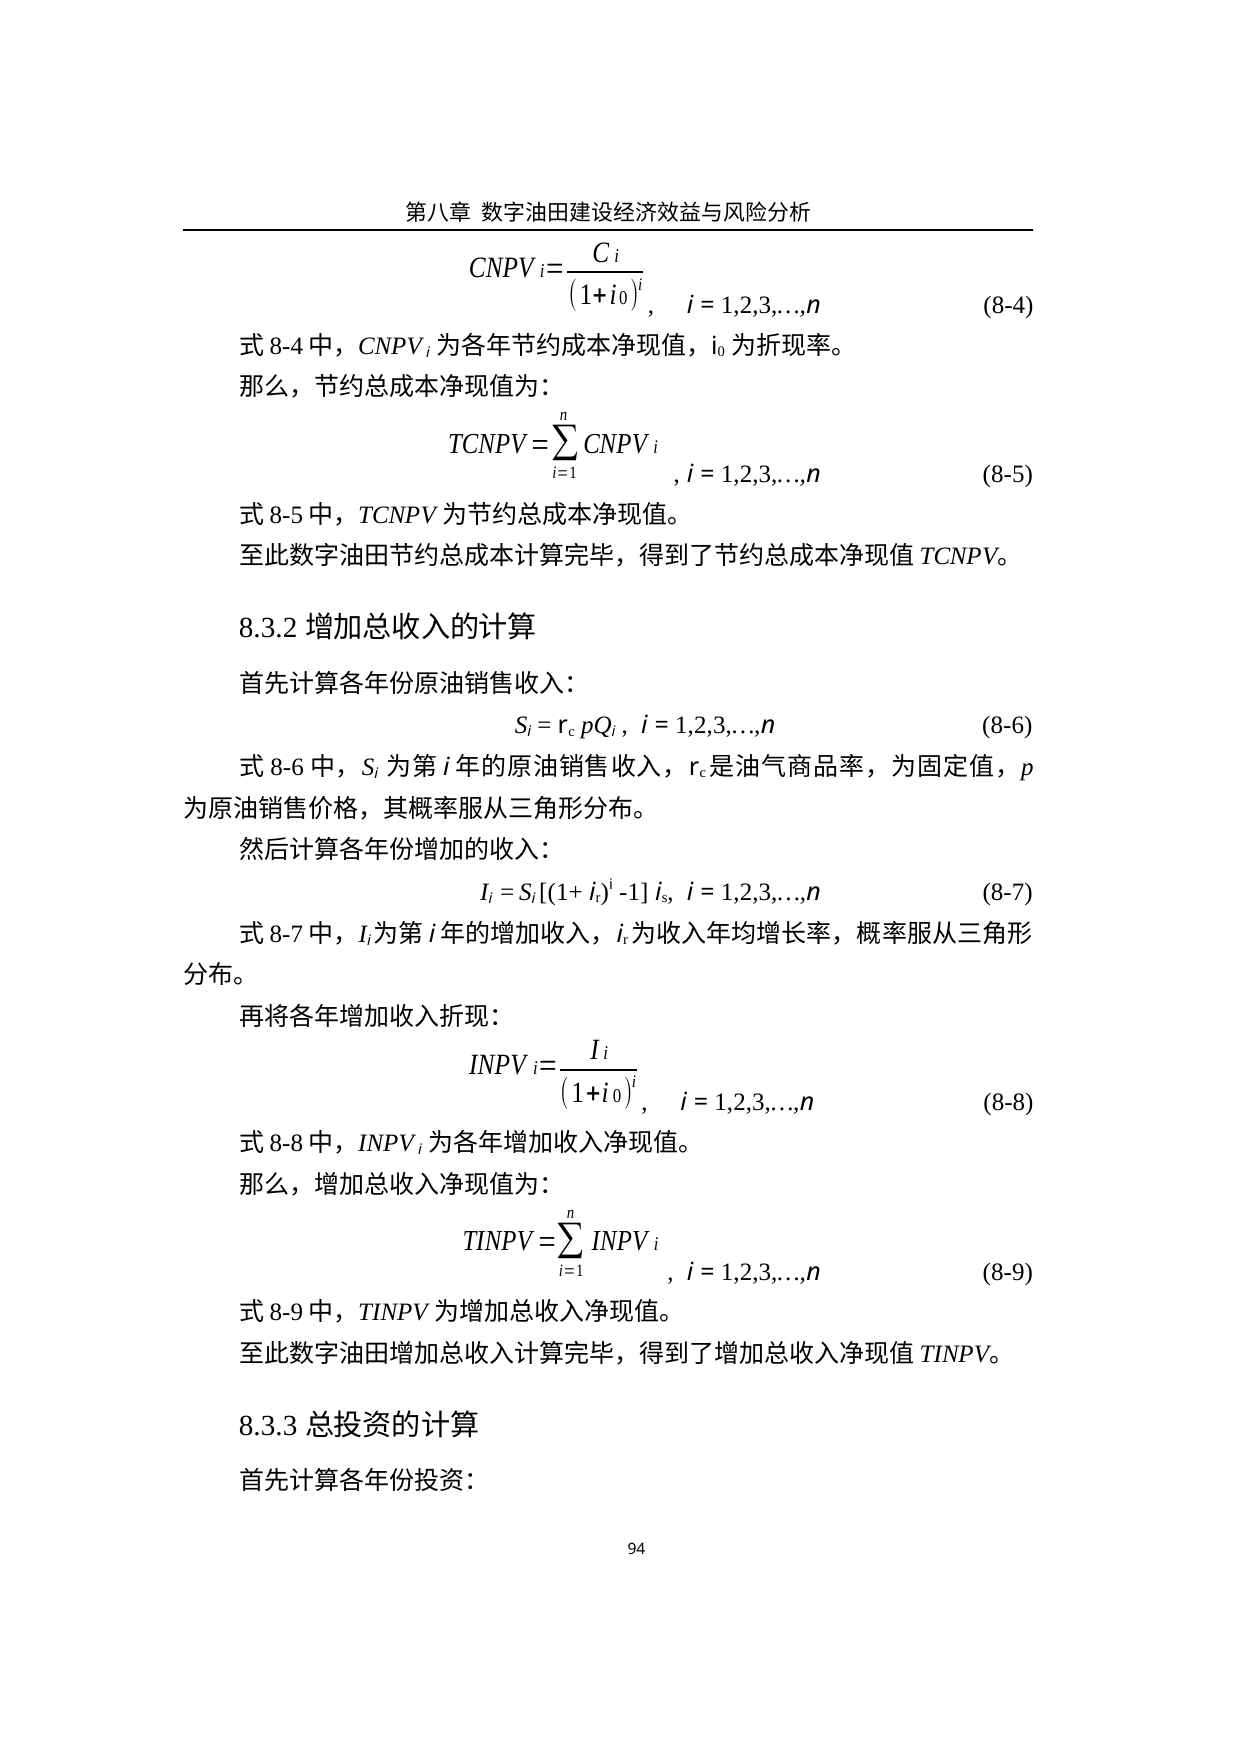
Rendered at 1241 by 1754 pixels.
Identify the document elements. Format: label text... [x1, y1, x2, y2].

subtitle 增加总收入的计算 [183, 604, 1033, 646]
text 那么，节约总成本净现值为： [183, 362, 1033, 404]
text , i = 1,2,3,…,n (8-9) [183, 1202, 1033, 1287]
text 那么，增加总收入净现值为： [183, 1160, 1033, 1202]
text 首先计算各年份原油销售收入： [183, 659, 1033, 701]
text Ii = Si [(1+ ir)i -1] is, i = 1,2,3,…,n (8-7) [183, 867, 1033, 909]
text 式8-5中，TCNPV 为节约总成本净现值。 [183, 490, 1033, 531]
text , i = 1,2,3,…,n (8-5) [183, 404, 1033, 490]
text 式8-8中，INPV i 为各年增加收入净现值。 [183, 1118, 1033, 1160]
text 然后计算各年份增加的收入： [183, 826, 1033, 867]
text 至此数字油田增加总收入计算完毕，得到了增加总收入净现值TINPV。 [183, 1329, 1033, 1371]
text , i = 1,2,3,…,n (8-8) [183, 1034, 1033, 1118]
subtitle 总投资的计算 [183, 1402, 1033, 1444]
text 式8-7中，Ii为第i年的增加收入，ir为收入年均增长率，概率服从三角形分布。 [183, 909, 1033, 992]
text , i = 1,2,3,…,n (8-4) [183, 236, 1033, 321]
text Si = rc pQi , i = 1,2,3,…,n (8-6) [183, 701, 1033, 742]
text 式8-6中，Si 为第i年的原油销售收入，rc是油气商品率，为固定值，p为原油销售价格，其概率服从三角形分布。 [183, 742, 1033, 826]
text 式8-4中，CNPV i 为各年节约成本净现值，i0 为折现率。 [183, 321, 1033, 362]
text 再将各年增加收入折现： [183, 992, 1033, 1034]
text 首先计算各年份投资： [183, 1456, 1033, 1498]
text 式8-9中，TINPV 为增加总收入净现值。 [183, 1287, 1033, 1329]
text 至此数字油田节约总成本计算完毕，得到了节约总成本净现值TCNPV。 [183, 531, 1033, 573]
